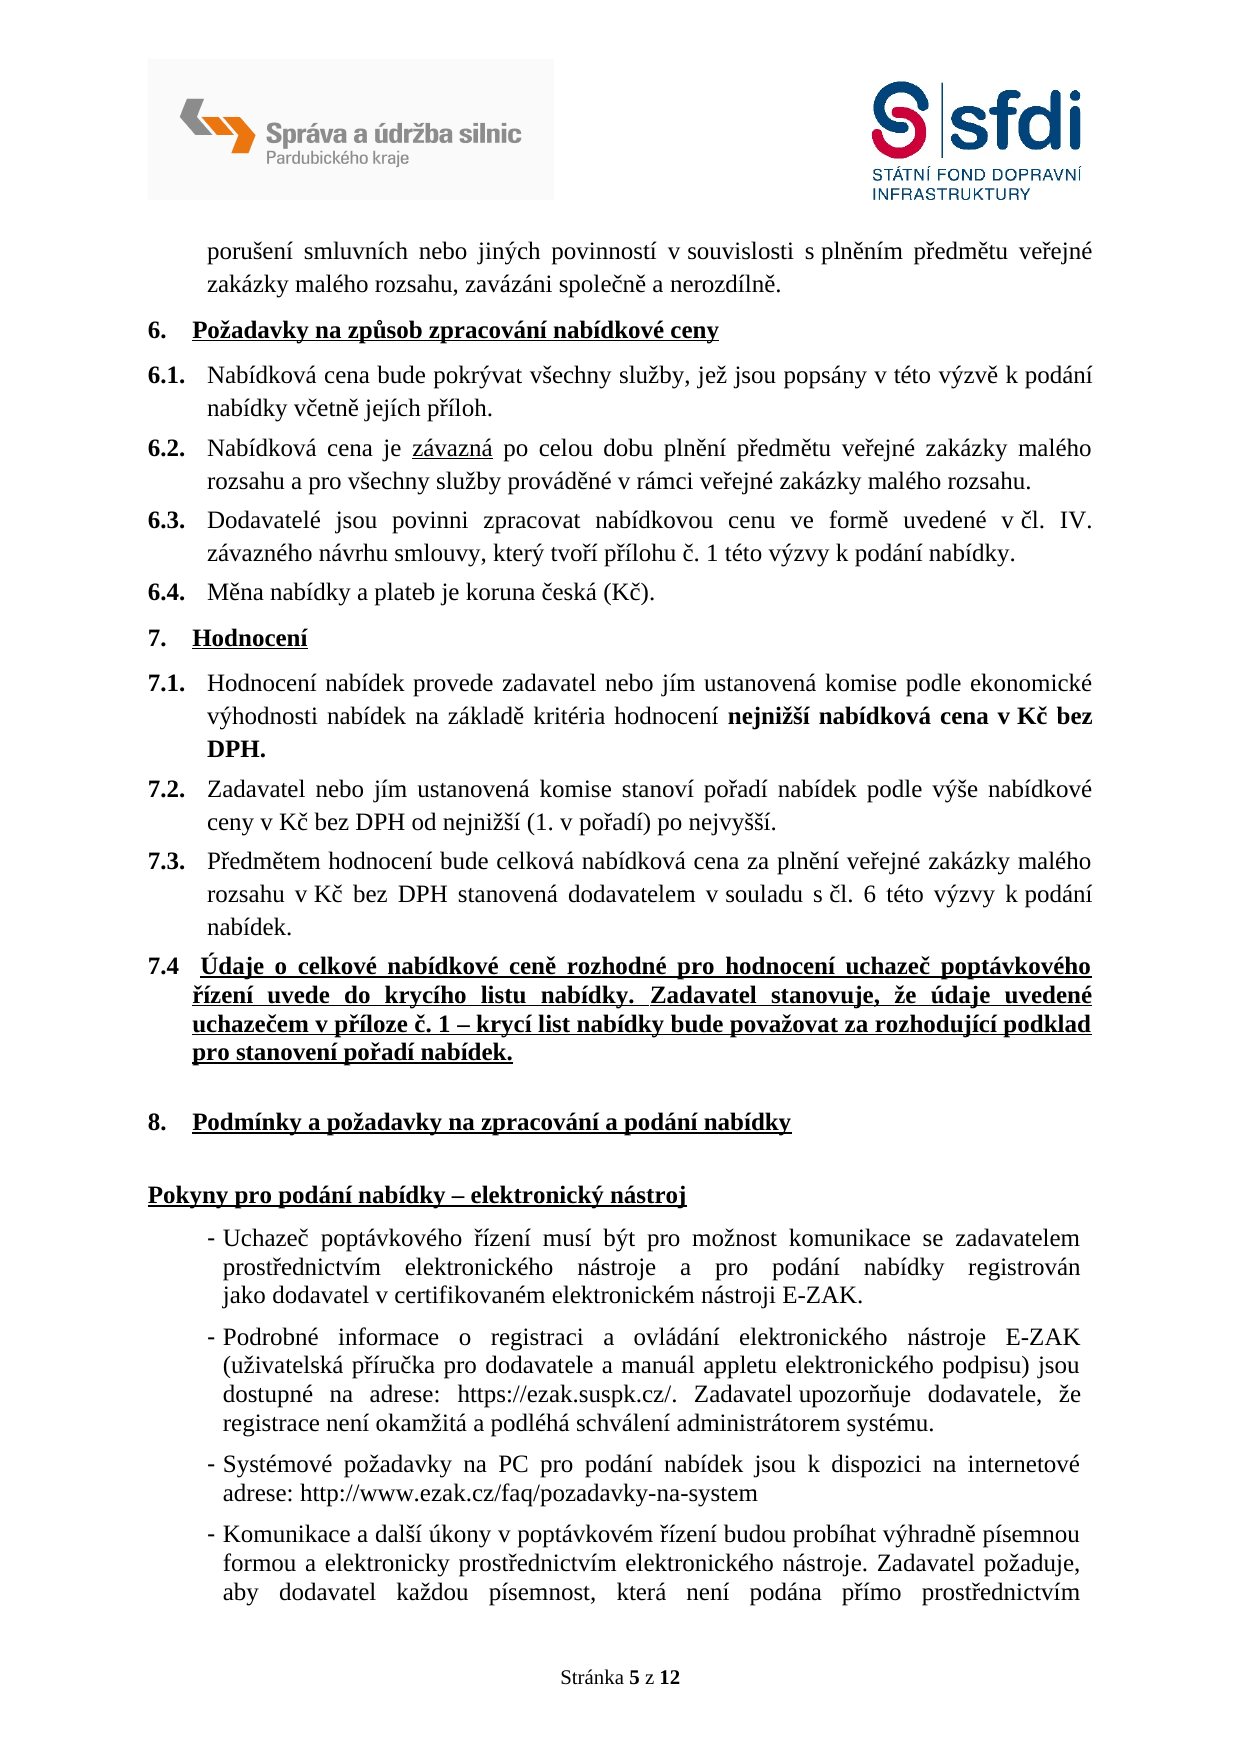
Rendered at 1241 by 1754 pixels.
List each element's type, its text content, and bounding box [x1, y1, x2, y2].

subtitle Hodnocení [148, 623, 1092, 652]
picture [871, 79, 1082, 200]
subtitle Dodavatelé jsou povinni zpracovat nabídkovou cenu ve formě uvedené v čl. IV. závazného návrhu smlouvy, který tvoří přílohu č. 1 této výzvy k podání nabídky. [148, 505, 1092, 567]
subtitle Nabídková cena je závazná po celou dobu plnění předmětu veřejné zakázky malého rozsahu a pro všechny služby prováděné v rámci veřejné zakázky malého rozsahu. [148, 433, 1092, 494]
list Podrobné informace o registraci a ovládání elektronického nástroje E-ZAK (uživatelská příručka pro dodavatele a manuál appletu elektronického podpisu) jsou dostupné na adrese: https://ezak.suspk.cz/. Zadavatel upozorňuje dodavatele, že registrace není okamžitá a podléhá schválení administrátorem systému. [207, 1322, 1081, 1437]
list Uchazeč poptávkového řízení musí být pro možnost komunikace se zadavatelem prostřednictvím elektronického nástroje a pro podání nabídky registrován jako dodavatel v certifikovaném elektronickém nástroji E-ZAK. [207, 1223, 1081, 1309]
subtitle Požadavky na způsob zpracování nabídkové ceny [148, 315, 1092, 344]
subtitle Nabídková cena bude pokrývat všechny služby, jež jsou popsány v této výzvě k podání nabídky včetně jejích příloh. [148, 360, 1092, 422]
subtitle Hodnocení nabídek provede zadavatel nebo jím ustanovená komise podle ekonomické výhodnosti nabídek na základě kritéria hodnocení nejnižší nabídková cena v Kč bez DPH. [148, 668, 1092, 763]
picture [147, 59, 554, 200]
text 7.4 Údaje o celkové nabídkové ceně rozhodné pro hodnocení uchazeč poptávkového řízení uvede do krycího listu nabídky. Zadavatel stanovuje, že údaje uvedené uchazečem v příloze č. 1 – krycí list nabídky bude považovat za rozhodující podklad pro stanovení pořadí nabídek. [148, 951, 1092, 1066]
subtitle Podmínky a požadavky na zpracování a podání nabídky [148, 1107, 1092, 1136]
subtitle Zadavatel nebo jím ustanovená komise stanoví pořadí nabídek podle výše nabídkové ceny v Kč bez DPH od nejnižší (1. v pořadí) po nejvyšší. [148, 774, 1092, 835]
subtitle Měna nabídky a plateb je koruna česká (Kč). [148, 577, 1092, 606]
list Systémové požadavky na PC pro podání nabídek jsou k dispozici na internetové adrese: http://www.ezak.cz/faq/pozadavky-na-system [207, 1449, 1081, 1507]
subtitle Předmětem hodnocení bude celková nabídková cena za plnění veřejné zakázky malého rozsahu v Kč bez DPH stanovená dodavatelem v souladu s čl. 6 této výzvy k podání nabídek. [148, 846, 1092, 941]
text Pokyny pro podání nabídky – elektronický nástroj [148, 1177, 1092, 1210]
